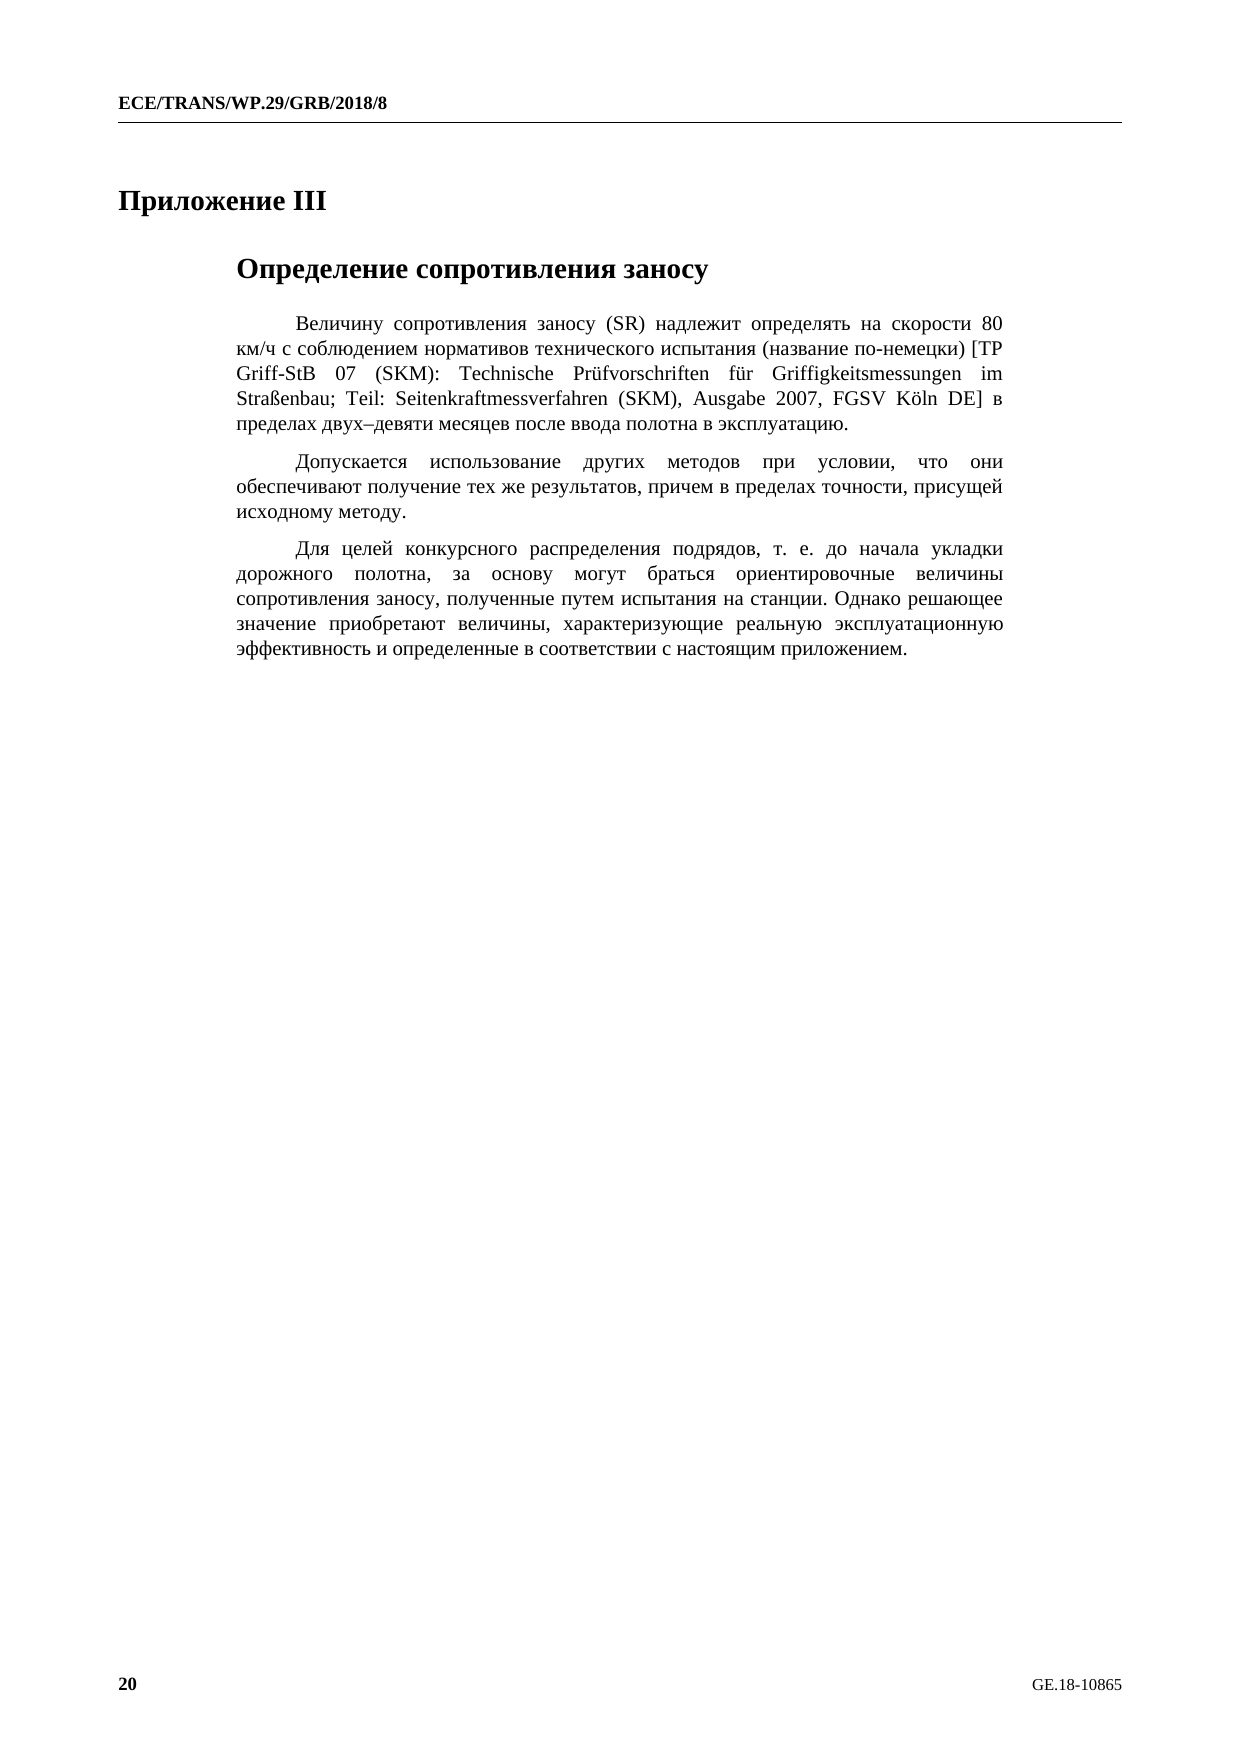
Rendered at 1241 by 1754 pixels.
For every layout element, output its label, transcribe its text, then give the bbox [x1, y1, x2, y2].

text Для целей конкурсного распределения подрядов, т. е. до начала укладки дорожного полотна, за основу могут браться ориентировочные величины сопротивления заносу, полученные путем испытания на станции. Однако решающее значение приобретают величины, характеризующие реальную эксплуатационную эффективность и определенные в соответствии с настоящим приложением. [236, 535, 1004, 660]
text Определение сопротивления заносу [118, 254, 1004, 285]
text Величину сопротивления заносу (SR) надлежит определять на скорости 80 км/ч с соблюдением нормативов технического испытания (название по-немецки) [TP Griff-StB 07 (SKM): Technische Prüfvorschriften für Griffigkeitsmessungen im Straßenbau; Teil: Seitenkraftmessverfahren (SKM), Ausgabe 2007, FGSV Köln DE] в пределах двух–девяти месяцев после ввода полотна в эксплуатацию. [236, 310, 1004, 435]
text Приложение III [118, 185, 1004, 216]
text Допускается использование других методов при условии, что они обеспечивают получение тех же результатов, причем в пределах точности, присущей исходному методу. [236, 448, 1004, 523]
